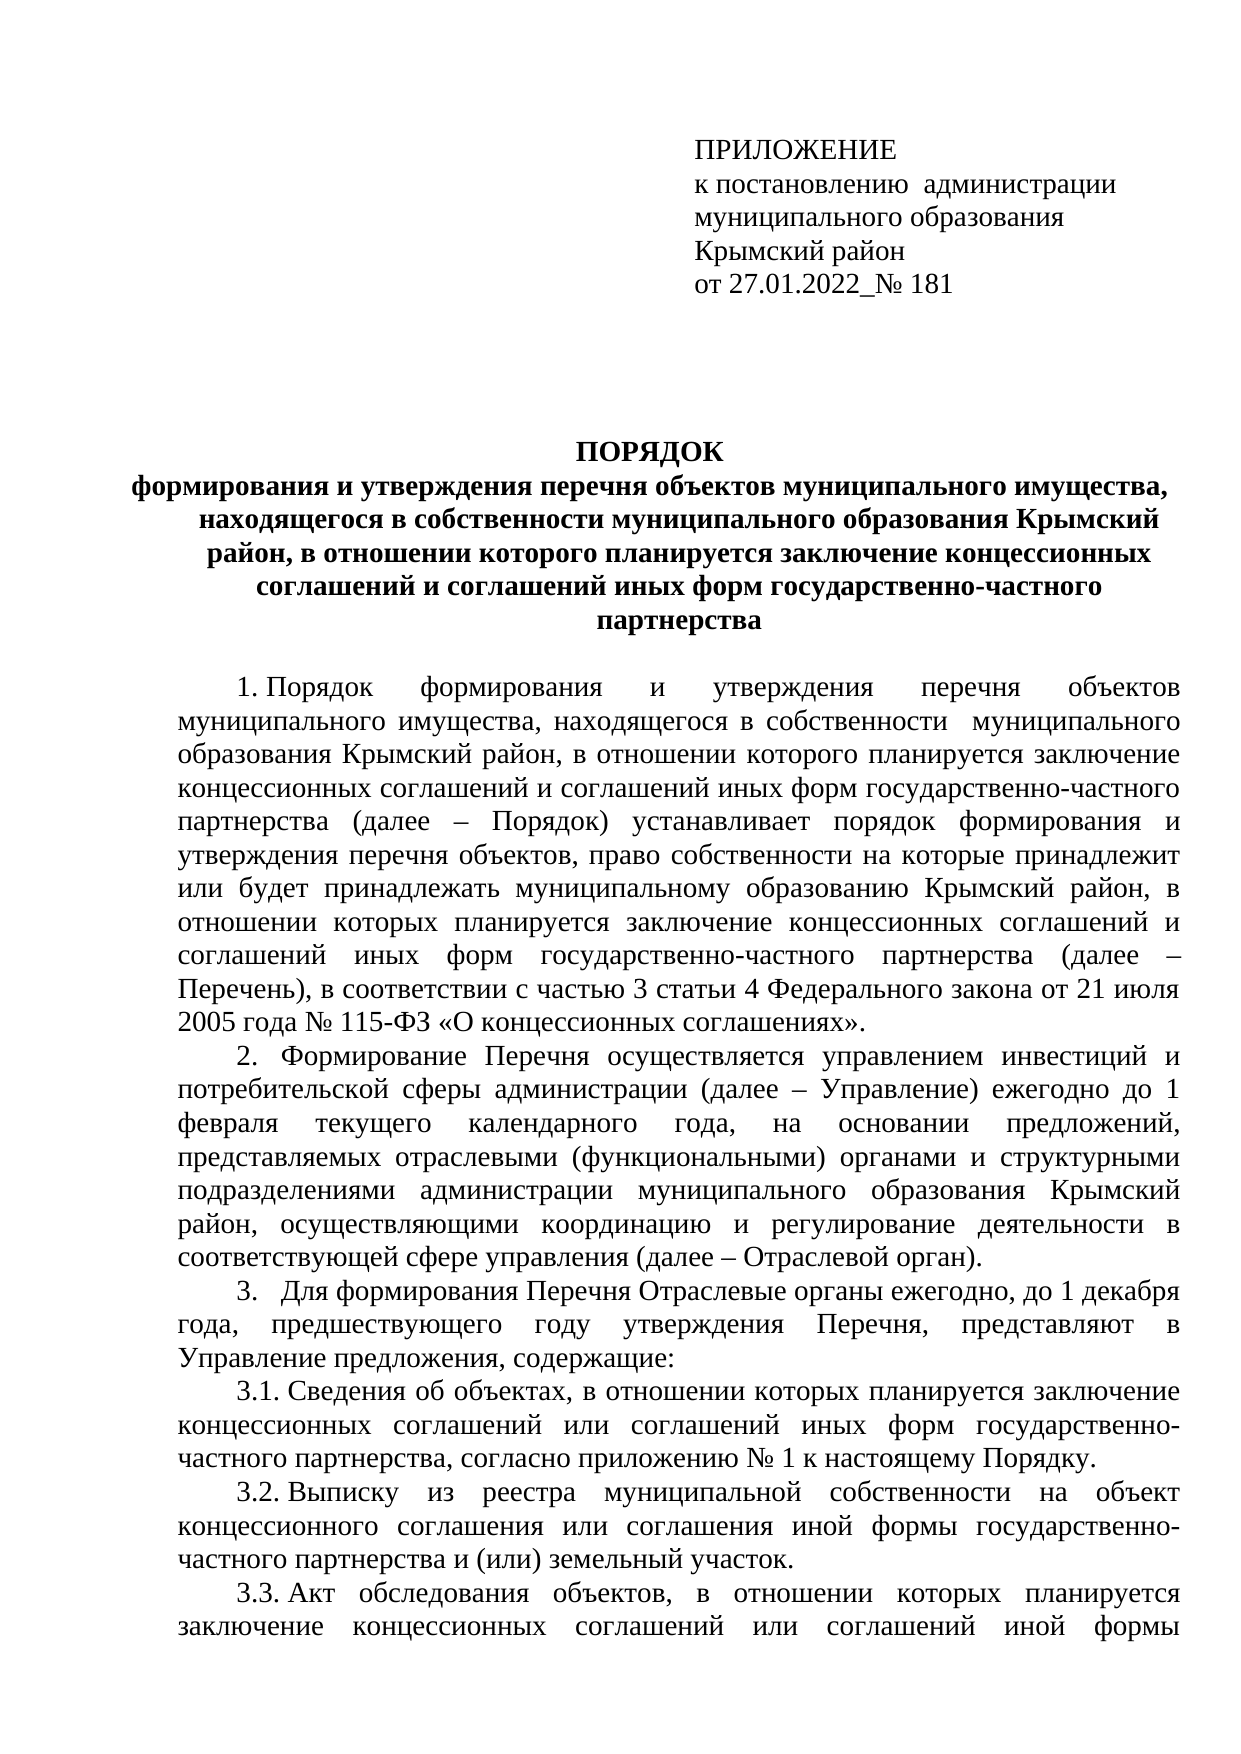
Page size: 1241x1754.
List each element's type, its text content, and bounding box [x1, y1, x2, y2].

list Формирование Перечня осуществляется управлением инвестиций и потребительской сферы администрации (далее – Управление) ежегодно до 1 февраля текущего календарного года, на основании предложений, представляемых отраслевыми (функциональными) органами и структурными подразделениями администрации муниципального образования Крымский район, осуществляющими координацию и регулирование деятельности в соответствующей сфере управления (далее – Отраслевой орган). [177, 1038, 1181, 1273]
text формирования и утверждения перечня объектов муниципального имущества, находящегося в собственности муниципального образования Крымский район, в отношении которого планируется заключение концессионных соглашений и соглашений иных форм государственно-частного партнерства [118, 468, 1181, 636]
text ПОРЯДОК [118, 434, 1181, 468]
list 3.1. Сведения об объектах, в отношении которых планируется заключение концессионных соглашений или соглашений иных форм государственно-частного партнерства, согласно приложению № 1 к настоящему Порядку. [177, 1373, 1181, 1474]
text Крымский район [118, 233, 1181, 267]
list Порядок формирования и утверждения перечня объектов муниципального имущества, находящегося в собственности муниципального образования Крымский район, в отношении которого планируется заключение концессионных соглашений и соглашений иных форм государственно-частного партнерства (далее – Порядок) устанавливает порядок формирования и утверждения перечня объектов, право собственности на которые принадлежит или будет принадлежать муниципальному образованию Крымский район, в отношении которых планируется заключение концессионных соглашений и соглашений иных форм государственно-частного партнерства (далее – Перечень), в соответствии с частью 3 статьи 4 Федерального закона от 21 июля 2005 года № 115-ФЗ «О концессионных соглашениях». [177, 669, 1181, 1038]
text к постановлению администрации [118, 166, 1181, 199]
text муниципального образования [118, 199, 1181, 233]
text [177, 1575, 1181, 1642]
text от 27.01.2022_№ 181 [118, 267, 1181, 300]
list 3.2. Выписку из реестра муниципальной собственности на объект концессионного соглашения или соглашения иной формы государственно-частного партнерства и (или) земельный участок. [177, 1474, 1181, 1575]
list Для формирования Перечня Отраслевые органы ежегодно, до 1 декабря года, предшествующего году утверждения Перечня, представляют в Управление предложения, содержащие: [177, 1273, 1181, 1373]
text ПРИЛОЖЕНИЕ [118, 132, 1181, 166]
